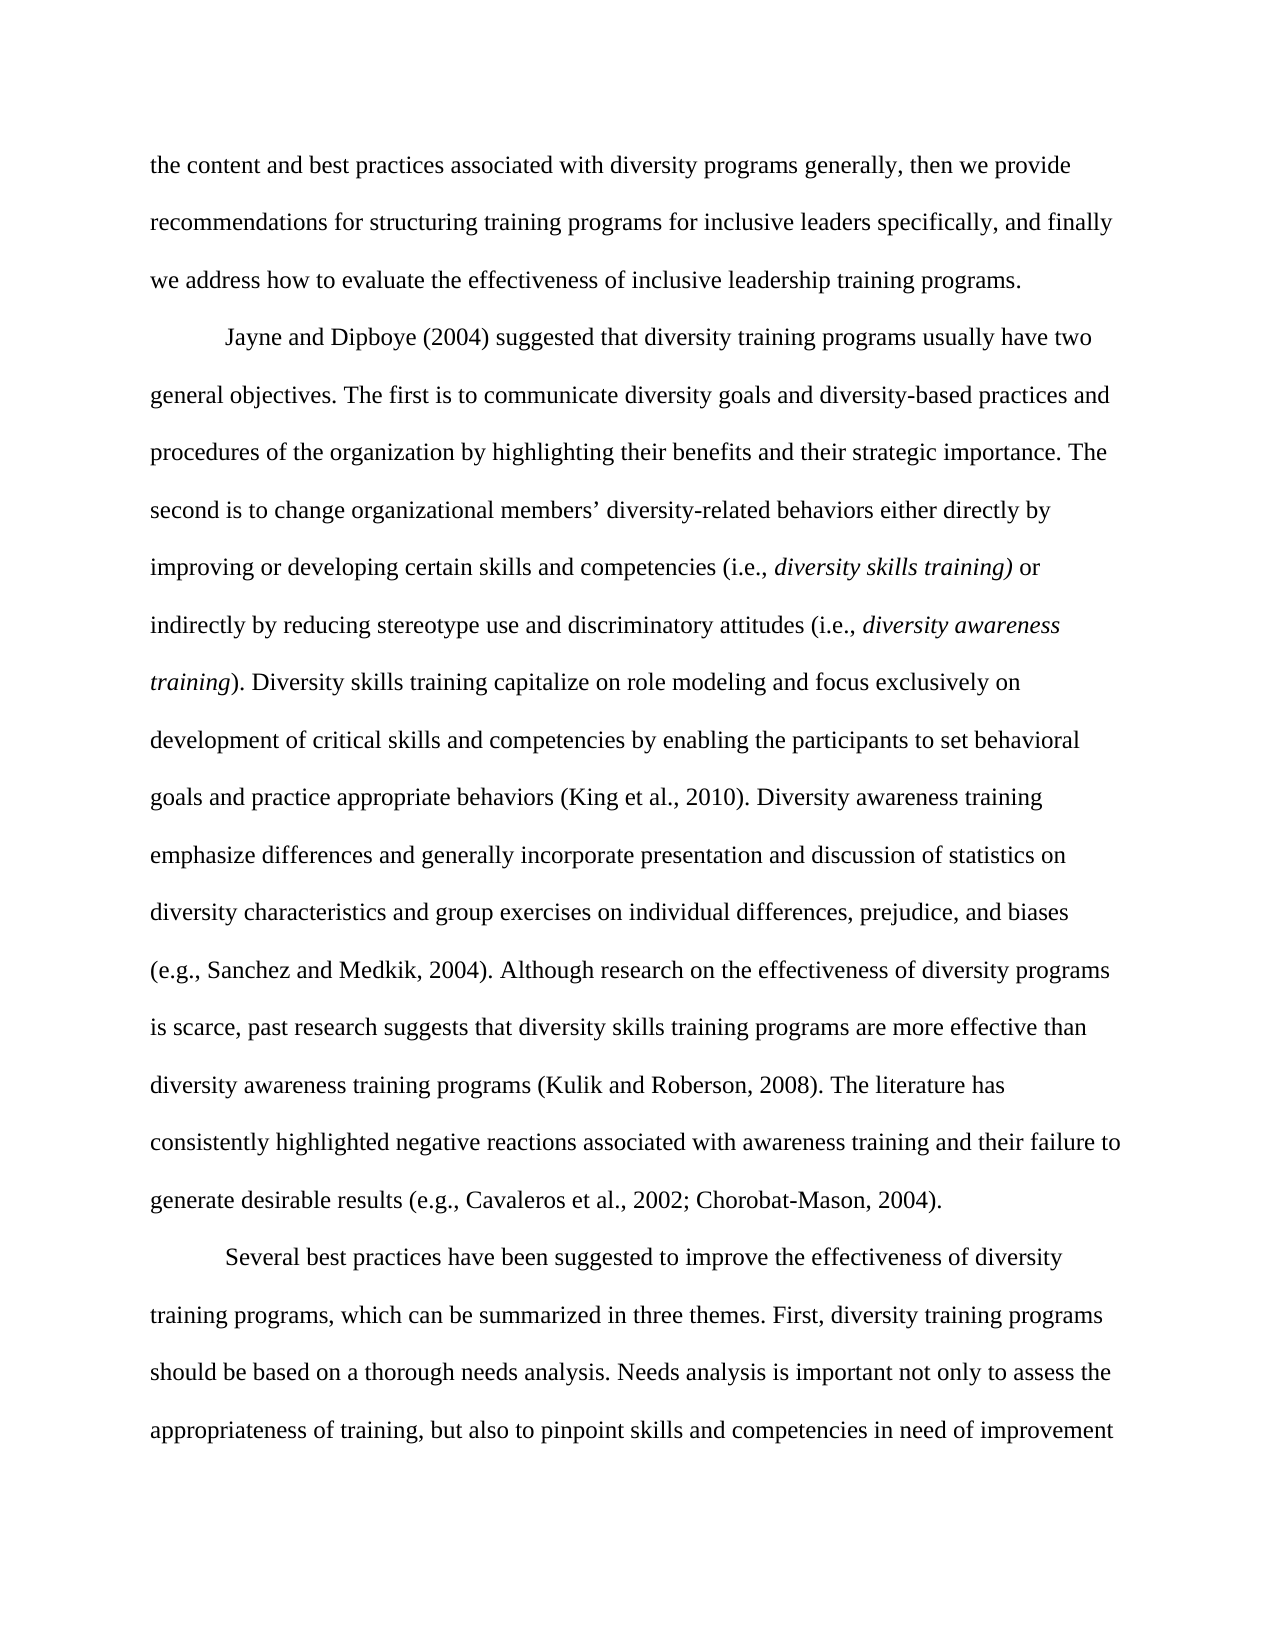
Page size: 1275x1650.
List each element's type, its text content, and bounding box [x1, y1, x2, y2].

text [150, 1242, 1125, 1444]
text Jayne and Dipboye (2004) suggested that diversity training programs usually have two general objectives. The first is to communicate diversity goals and diversity-based practices and procedures of the organization by highlighting their benefits and their strategic importance. The second is to change organizational members’ diversity-related behaviors either directly by improving or developing certain skills and competencies (i.e., diversity skills training) or indirectly by reducing stereotype use and discriminatory attitudes (i.e., diversity awareness training). Diversity skills training capitalize on role modeling and focus exclusively on development of critical skills and competencies by enabling the participants to set behavioral goals and practice appropriate behaviors (King et al., 2010). Diversity awareness training emphasize differences and generally incorporate presentation and discussion of statistics on diversity characteristics and group exercises on individual differences, prejudice, and biases (e.g., Sanchez and Medkik, 2004). Although research on the effectiveness of diversity programs is scarce, past research suggests that diversity skills training programs are more effective than diversity awareness training programs (Kulik and Roberson, 2008). The literature has consistently highlighted negative reactions associated with awareness training and their failure to generate desirable results (e.g., Cavaleros et al., 2002; Chorobat-Mason, 2004). [150, 322, 1125, 1214]
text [150, 150, 1125, 294]
